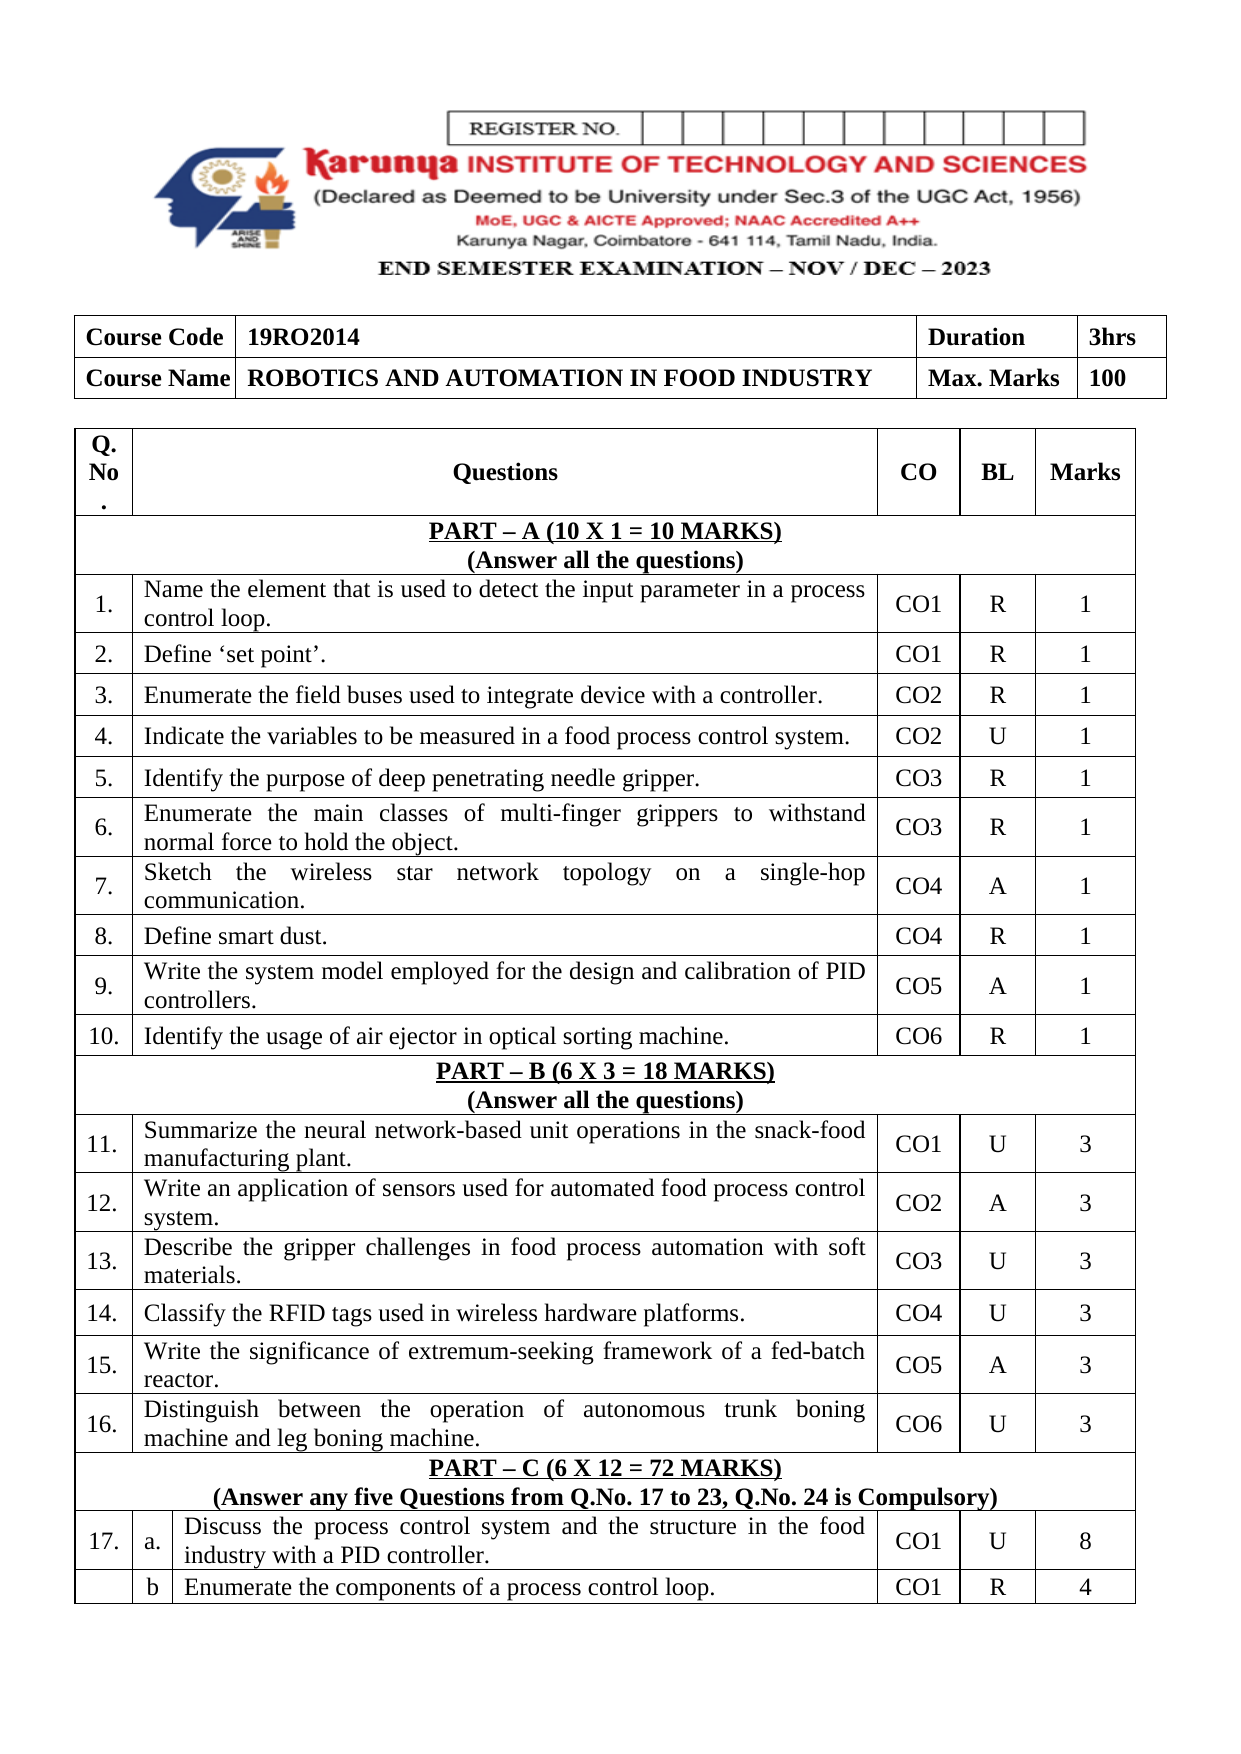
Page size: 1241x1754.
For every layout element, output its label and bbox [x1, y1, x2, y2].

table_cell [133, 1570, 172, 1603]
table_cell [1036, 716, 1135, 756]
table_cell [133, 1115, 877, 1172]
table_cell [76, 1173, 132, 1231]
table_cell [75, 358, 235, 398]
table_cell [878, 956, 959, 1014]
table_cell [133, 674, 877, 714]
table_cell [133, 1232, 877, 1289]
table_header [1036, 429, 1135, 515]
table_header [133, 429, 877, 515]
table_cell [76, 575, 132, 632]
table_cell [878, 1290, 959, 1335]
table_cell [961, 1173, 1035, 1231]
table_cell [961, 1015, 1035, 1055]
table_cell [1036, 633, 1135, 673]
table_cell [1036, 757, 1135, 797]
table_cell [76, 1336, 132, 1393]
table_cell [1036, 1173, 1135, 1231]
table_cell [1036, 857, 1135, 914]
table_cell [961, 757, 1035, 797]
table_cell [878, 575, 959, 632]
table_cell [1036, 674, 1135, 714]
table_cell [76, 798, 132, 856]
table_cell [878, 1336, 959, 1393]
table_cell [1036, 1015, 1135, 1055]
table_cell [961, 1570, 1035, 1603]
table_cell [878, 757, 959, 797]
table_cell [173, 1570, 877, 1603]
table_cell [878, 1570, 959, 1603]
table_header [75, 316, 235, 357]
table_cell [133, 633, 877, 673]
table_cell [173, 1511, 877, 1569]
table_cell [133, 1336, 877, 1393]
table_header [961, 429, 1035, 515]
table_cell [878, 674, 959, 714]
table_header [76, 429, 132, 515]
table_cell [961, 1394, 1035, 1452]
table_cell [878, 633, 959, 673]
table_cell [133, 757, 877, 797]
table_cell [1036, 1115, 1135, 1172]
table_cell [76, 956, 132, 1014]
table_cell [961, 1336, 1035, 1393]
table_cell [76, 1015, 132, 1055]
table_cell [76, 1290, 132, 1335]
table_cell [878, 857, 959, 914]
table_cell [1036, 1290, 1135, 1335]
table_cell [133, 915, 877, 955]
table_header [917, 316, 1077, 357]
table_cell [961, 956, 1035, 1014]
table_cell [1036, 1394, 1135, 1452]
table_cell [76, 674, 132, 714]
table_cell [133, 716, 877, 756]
picture [150, 89, 1091, 287]
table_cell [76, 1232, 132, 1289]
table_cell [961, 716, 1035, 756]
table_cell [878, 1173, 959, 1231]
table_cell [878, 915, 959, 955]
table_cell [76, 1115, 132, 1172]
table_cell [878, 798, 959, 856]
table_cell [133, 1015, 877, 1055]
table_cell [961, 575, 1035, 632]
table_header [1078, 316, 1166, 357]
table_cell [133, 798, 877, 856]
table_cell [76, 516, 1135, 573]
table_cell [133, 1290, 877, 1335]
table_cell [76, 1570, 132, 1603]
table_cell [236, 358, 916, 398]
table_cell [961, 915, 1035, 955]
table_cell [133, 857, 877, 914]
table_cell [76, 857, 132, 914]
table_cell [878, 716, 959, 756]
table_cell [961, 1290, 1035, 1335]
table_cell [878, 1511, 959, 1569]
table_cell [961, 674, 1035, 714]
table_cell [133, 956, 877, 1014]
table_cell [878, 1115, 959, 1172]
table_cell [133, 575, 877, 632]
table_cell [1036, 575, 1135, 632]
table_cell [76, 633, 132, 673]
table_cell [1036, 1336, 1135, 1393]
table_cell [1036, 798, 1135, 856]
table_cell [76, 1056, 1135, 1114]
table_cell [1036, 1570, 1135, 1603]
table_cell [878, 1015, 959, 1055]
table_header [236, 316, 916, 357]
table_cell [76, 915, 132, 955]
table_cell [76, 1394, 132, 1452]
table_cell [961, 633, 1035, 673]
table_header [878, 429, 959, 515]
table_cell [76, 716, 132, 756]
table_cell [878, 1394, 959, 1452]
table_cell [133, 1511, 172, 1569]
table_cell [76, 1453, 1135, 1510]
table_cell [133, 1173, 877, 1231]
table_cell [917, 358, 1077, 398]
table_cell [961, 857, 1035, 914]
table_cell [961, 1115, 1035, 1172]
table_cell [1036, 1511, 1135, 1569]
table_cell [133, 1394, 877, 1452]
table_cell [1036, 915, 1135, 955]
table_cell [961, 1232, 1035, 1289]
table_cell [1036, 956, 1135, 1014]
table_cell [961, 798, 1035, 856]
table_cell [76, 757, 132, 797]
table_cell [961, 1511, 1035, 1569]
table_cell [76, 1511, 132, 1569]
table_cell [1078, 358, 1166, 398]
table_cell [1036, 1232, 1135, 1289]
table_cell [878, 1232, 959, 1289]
